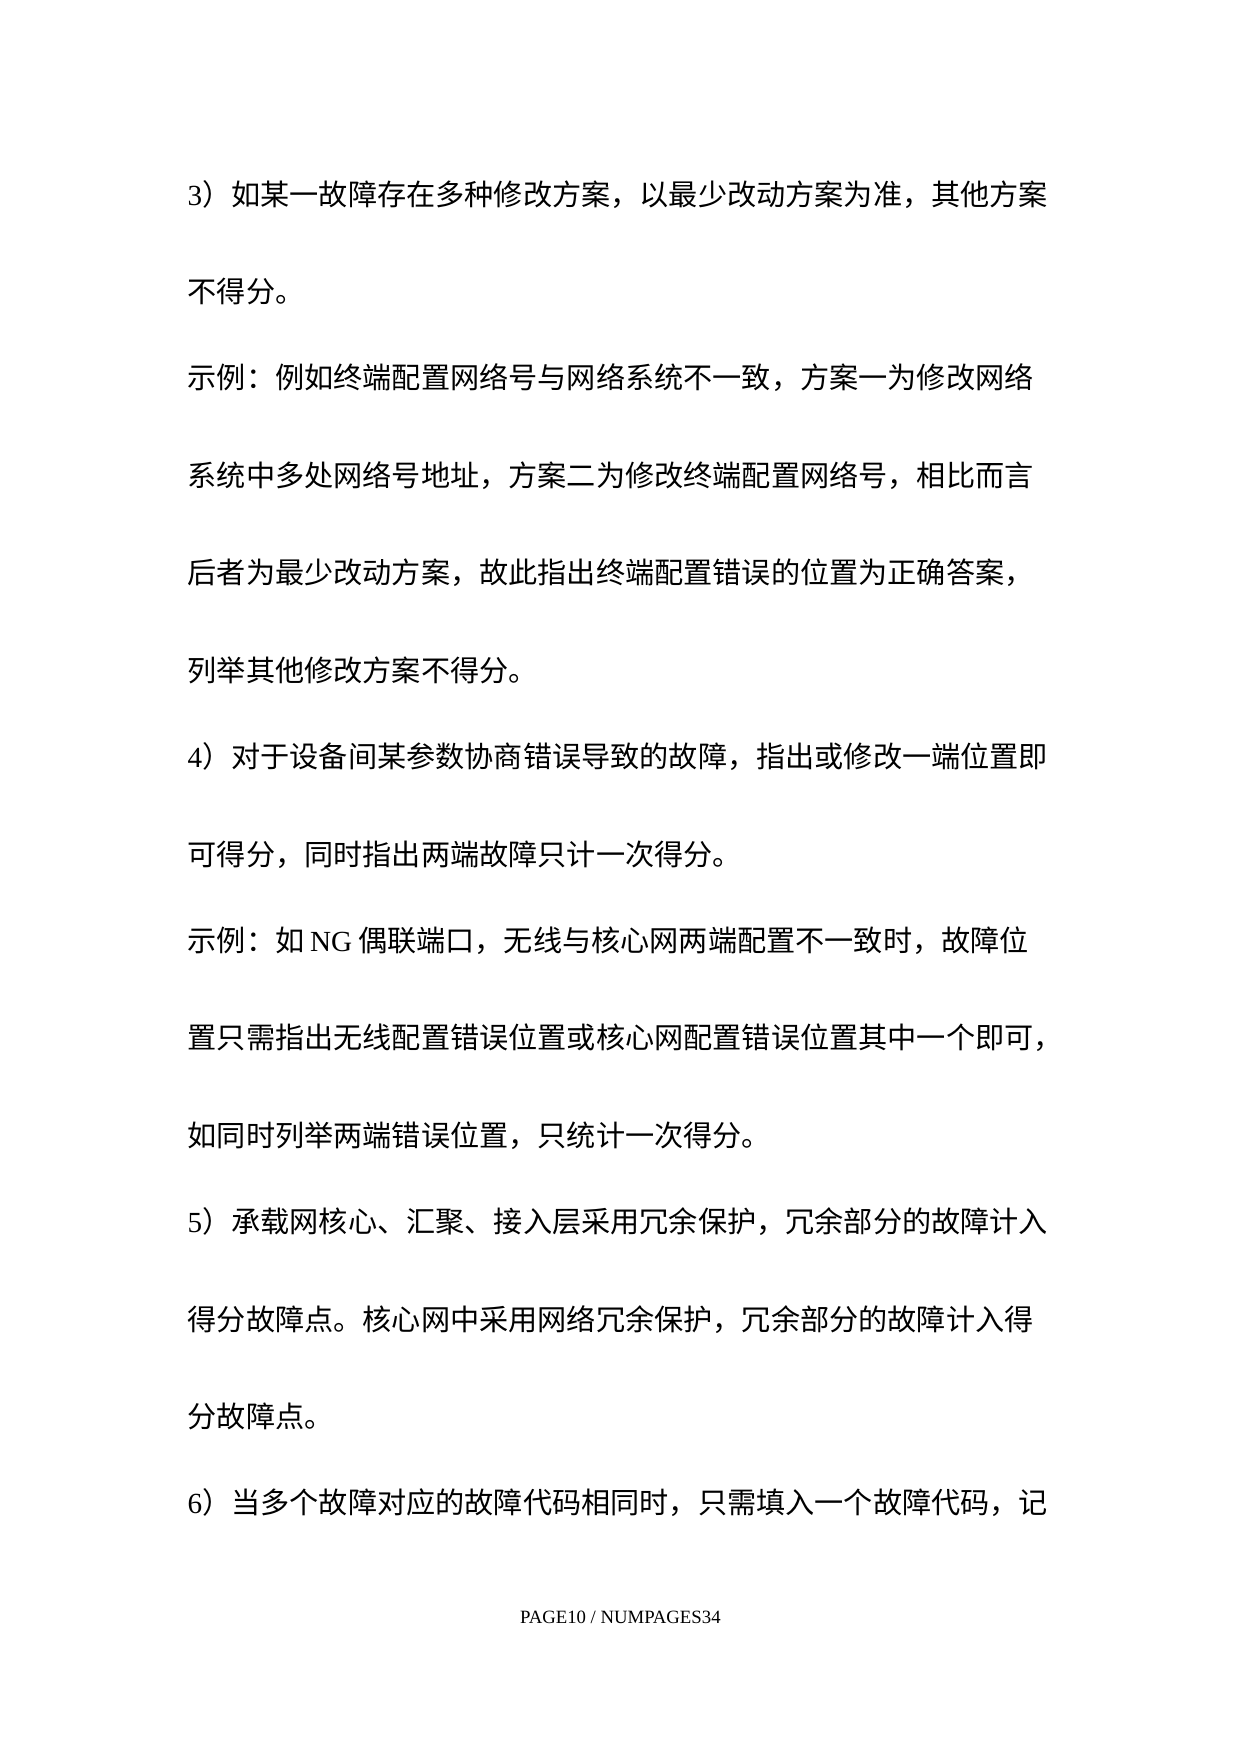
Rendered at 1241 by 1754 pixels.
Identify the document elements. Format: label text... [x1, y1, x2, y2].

text 4）对于设备间某参数协商错误导致的故障，指出或修改一端位置即可得分，同时指出两端故障只计一次得分。 [187, 722, 1053, 885]
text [187, 1468, 1053, 1533]
text 示例：如NG偶联端口，无线与核心网两端配置不一致时，故障位置只需指出无线配置错误位置或核心网配置错误位置其中一个即可，如同时列举两端错误位置，只统计一次得分。 [187, 906, 1053, 1166]
text 5）承载网核心、汇聚、接入层采用冗余保护，冗余部分的故障计入得分故障点。核心网中采用网络冗余保护，冗余部分的故障计入得分故障点。 [187, 1187, 1053, 1447]
text 示例：例如终端配置网络号与网络系统不一致，方案一为修改网络系统中多处网络号地址，方案二为修改终端配置网络号，相比而言后者为最少改动方案，故此指出终端配置错误的位置为正确答案，列举其他修改方案不得分。 [187, 344, 1053, 701]
text 3）如某一故障存在多种修改方案，以最少改动方案为准，其他方案不得分。 [187, 160, 1053, 323]
